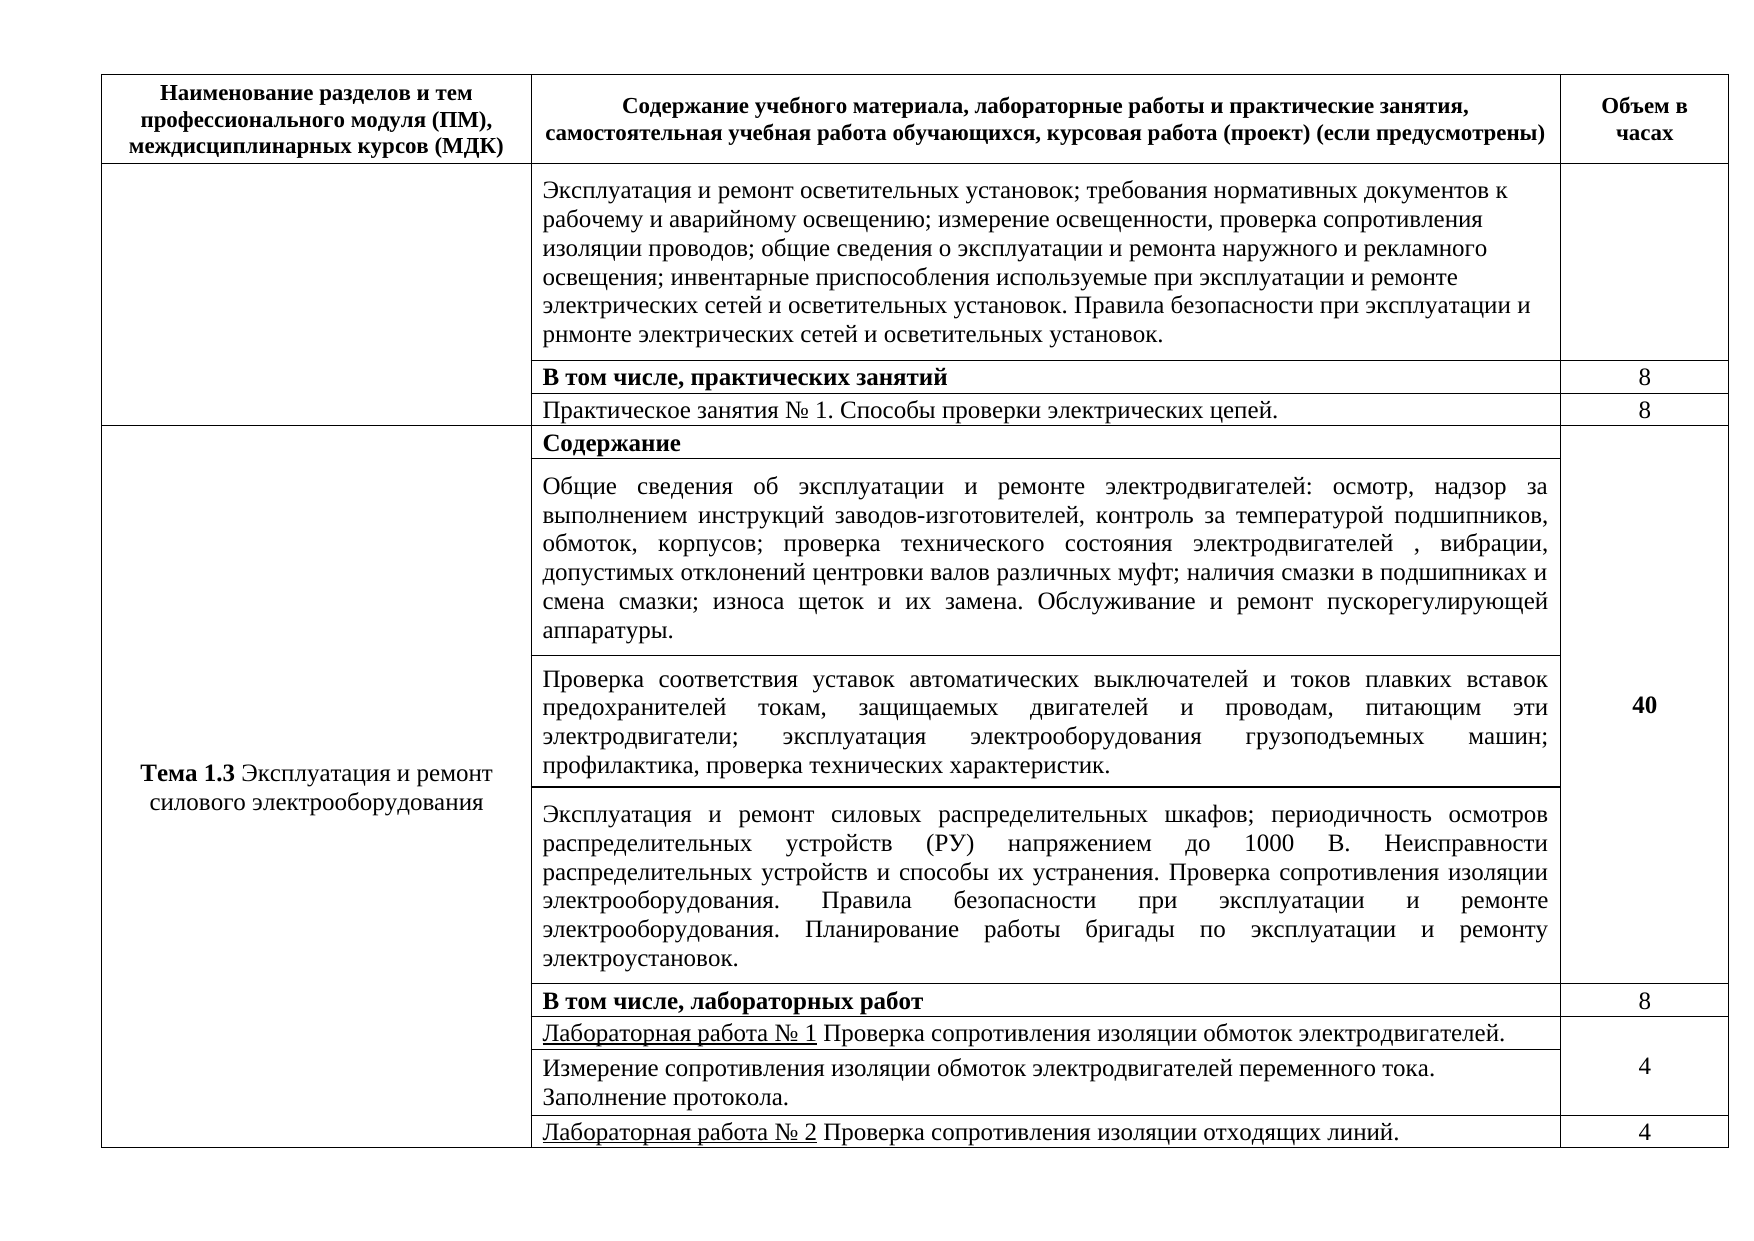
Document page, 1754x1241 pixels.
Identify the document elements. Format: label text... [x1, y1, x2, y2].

table_cell В том числе, лабораторных работ [532, 984, 1560, 1016]
table_cell Лабораторная работа № 1 Проверка сопротивления изоляции обмоток электродвигателей. [532, 1017, 1560, 1049]
table_cell 4 [1561, 1116, 1728, 1147]
table_cell Эксплуатация и ремонт осветительных установок; требования нормативных документов к рабочему и аварийному освещению; измерение освещенности, проверка сопротивления изоляции проводов; общие сведения о эксплуатации и ремонта наружного и рекламного освещения; инвентарные приспособления используемые при эксплуатации и ремонте электрических сетей и осветительных установок. Правила безопасности при эксплуатации и рнмонте электрических сетей и осветительных установок. [532, 164, 1560, 360]
table_cell 4 [1561, 1017, 1728, 1114]
table_cell Проверка соответствия уставок автоматических выключателей и токов плавких вставок предохранителей токам, защищаемых двигателей и проводам, питающим эти электродвигатели; эксплуатация электрооборудования грузоподъемных машин; профилактика, проверка технических характеристик. [532, 656, 1560, 786]
table_cell Тема 1.3 Эксплуатация и ремонт силового электрооборудования [102, 426, 531, 1147]
table_cell Измерение сопротивления изоляции обмоток электродвигателей переменного тока. Заполнение протокола. [532, 1050, 1560, 1114]
table_cell 8 [1561, 394, 1728, 425]
table_cell Практическое занятия № 1. Способы проверки электрических цепей. [532, 394, 1560, 425]
table_cell 8 [1561, 984, 1728, 1016]
table_header Содержание учебного материала, лабораторные работы и практические занятия, самостоятельная учебная работа обучающихся, курсовая работа (проект) (если предусмотрены) [532, 75, 1560, 163]
table_cell 8 [1561, 361, 1728, 393]
table_cell Эксплуатация и ремонт силовых распределительных шкафов; периодичность осмотров распределительных устройств (РУ) напряжением до 1000 В. Неисправности распределительных устройств и способы их устранения. Проверка сопротивления изоляции электрооборудования. Правила безопасности при эксплуатации и ремонте электрооборудования. Планирование работы бригады по эксплуатации и ремонту электроустановок. [532, 788, 1560, 983]
table_header Объем в часах [1561, 75, 1728, 163]
table_cell В том числе, практических занятий [532, 361, 1560, 393]
table_cell 40 [1561, 426, 1728, 983]
table_cell Общие сведения об эксплуатации и ремонте электродвигателей: осмотр, надзор за выполнением инструкций заводов-изготовителей, контроль за температурой подшипников, обмоток, корпусов; проверка технического состояния электродвигателей , вибрации, допустимых отклонений центровки валов различных муфт; наличия смазки в подшипниках и смена смазки; износа щеток и их замена. Обслуживание и ремонт пускорегулирующей аппаратуры. [532, 459, 1560, 655]
table_cell Содержание [532, 426, 1560, 458]
table_header Наименование разделов и тем профессионального модуля (ПМ), междисциплинарных курсов (МДК) [102, 75, 531, 163]
table_cell Лабораторная работа № 2 Проверка сопротивления изоляции отходящих линий. [532, 1116, 1560, 1147]
